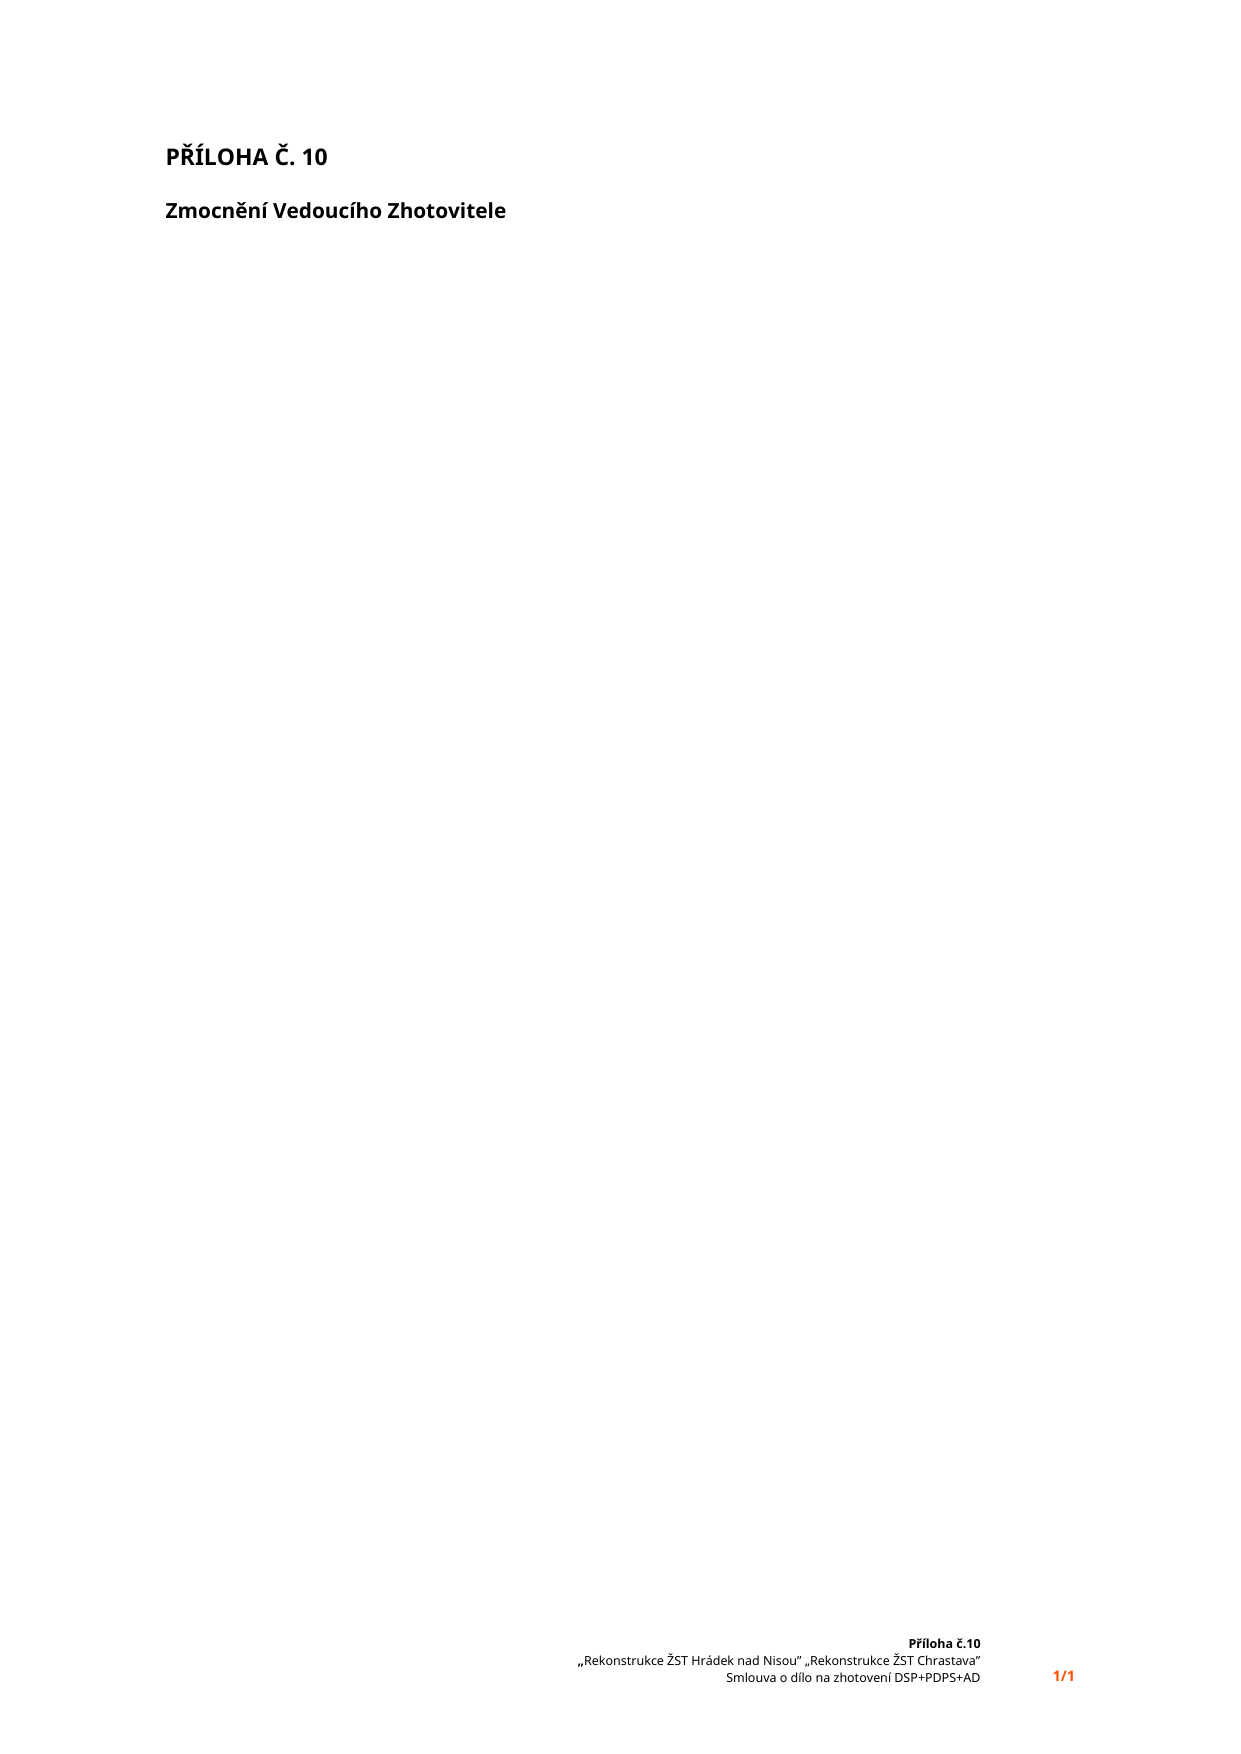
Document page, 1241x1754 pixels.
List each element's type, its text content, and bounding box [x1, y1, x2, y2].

text Zmocnění Vedoucího Zhotovitele [165, 197, 1075, 225]
text Příloha č. 10 [165, 141, 1075, 173]
